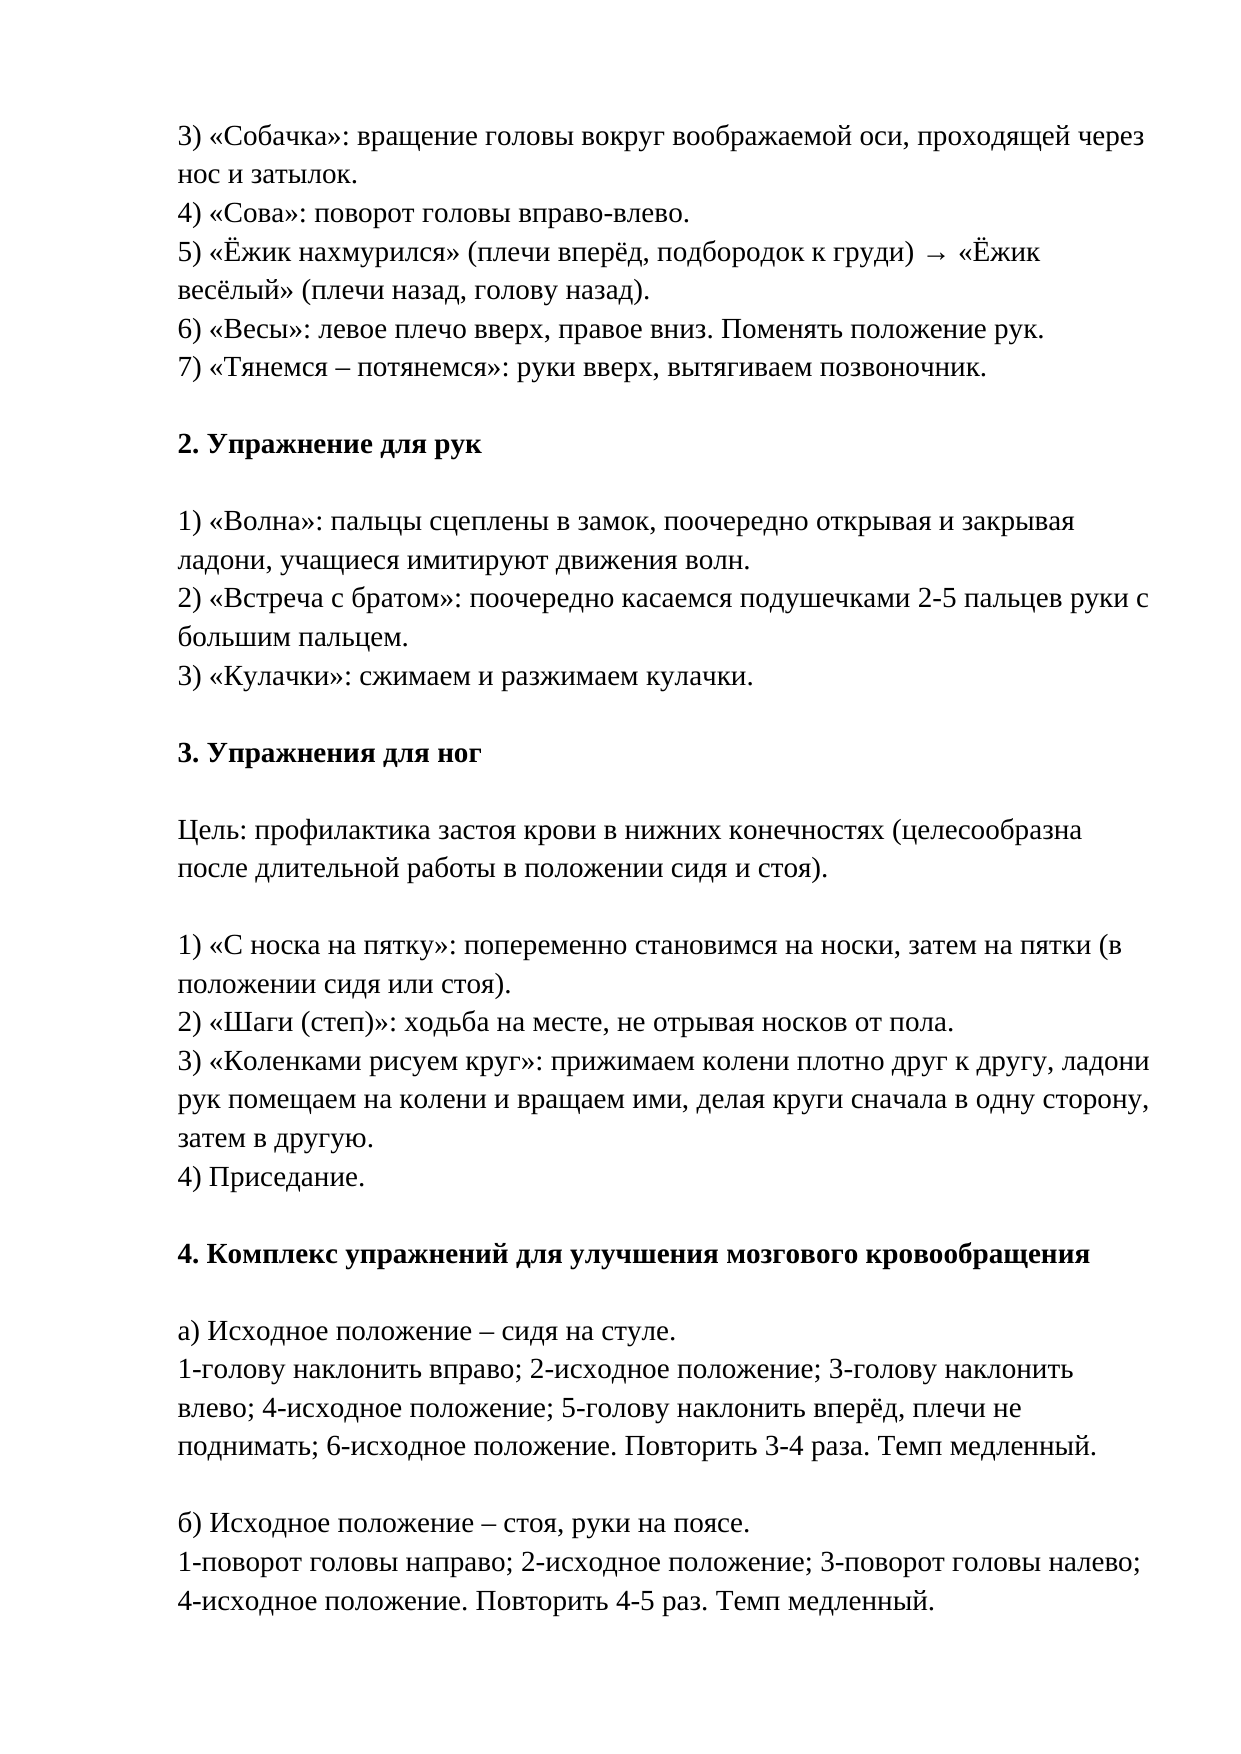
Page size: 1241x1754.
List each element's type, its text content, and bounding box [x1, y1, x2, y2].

text б) Исходное положение – стоя, руки на поясе. [177, 1506, 1152, 1539]
text 4. Комплекс упражнений для улучшения мозгового кровообращения [177, 1236, 1152, 1269]
text а) Исходное положение – сидя на стуле. [177, 1313, 1152, 1346]
text 4) Приседание. [177, 1159, 1152, 1192]
text Цель: профилактика застоя крови в нижних конечностях (целесообразна после длительной работы в положении сидя и стоя). [177, 812, 1152, 884]
text 3) «Собачка»: вращение головы вокруг воображаемой оси, проходящей через нос и затылок. [177, 118, 1152, 190]
text 2. Упражнение для рук [177, 426, 1152, 460]
text 1) «Волна»: пальцы сцеплены в замок, поочередно открывая и закрывая ладони, учащиеся имитируют движения волн. [177, 503, 1152, 576]
text 2) «Шаги (степ)»: ходьба на месте, не отрывая носков от пола. [177, 1004, 1152, 1038]
text 4) «Сова»: поворот головы вправо-влево. [177, 195, 1152, 229]
text 2) «Встреча с братом»: поочередно касаемся подушечками 2-5 пальцев руки с большим пальцем. [177, 581, 1152, 653]
text 3) «Кулачки»: сжимаем и разжимаем кулачки. [177, 658, 1152, 691]
text 3) «Коленками рисуем круг»: прижимаем колени плотно друг к другу, ладони рук помещаем на колени и вращаем ими, делая круги сначала в одну сторону, затем в другую. [177, 1043, 1152, 1154]
text 1-голову наклонить вправо; 2-исходное положение; 3-голову наклонить влево; 4-исходное положение; 5-голову наклонить вперёд, плечи не поднимать; 6-исходное положение. Повторить 3-4 раза. Темп медленный. [177, 1351, 1152, 1462]
text 6) «Весы»: левое плечо вверх, правое вниз. Поменять положение рук. [177, 311, 1152, 344]
text 1-поворот головы направо; 2-исходное положение; 3-поворот головы налево; 4-исходное положение. Повторить 4-5 раз. Темп медленный. [177, 1544, 1152, 1616]
text 3. Упражнения для ног [177, 735, 1152, 768]
text 1) «С носка на пятку»: попеременно становимся на носки, затем на пятки (в положении сидя или стоя). [177, 927, 1152, 999]
text 7) «Тянемся – потянемся»: руки вверх, вытягиваем позвоночник. [177, 349, 1152, 383]
text 5) «Ёжик нахмурился» (плечи вперёд, подбородок к груди) → «Ёжик весёлый» (плечи назад, голову назад). [177, 234, 1152, 306]
